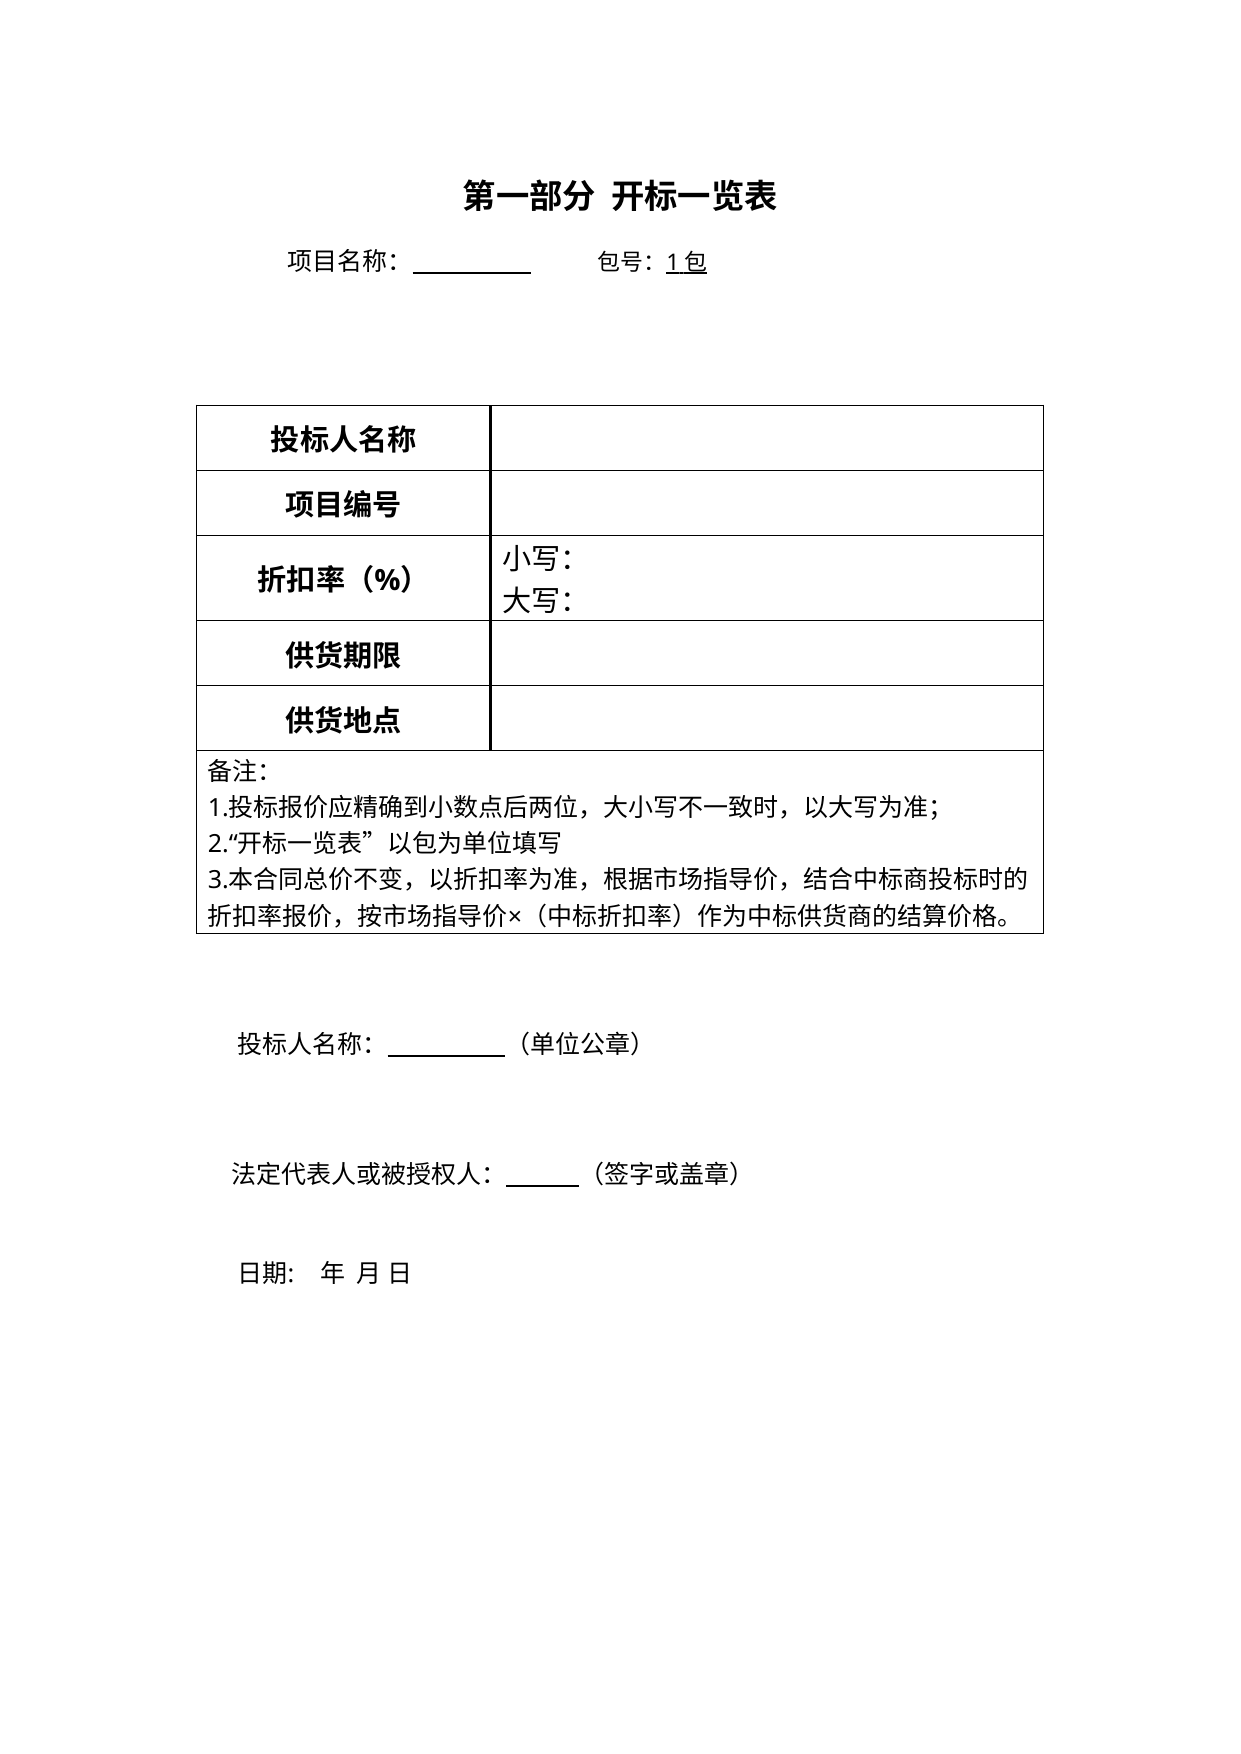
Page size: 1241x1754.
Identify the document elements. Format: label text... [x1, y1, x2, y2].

text 第一部分 开标一览表 [187, 162, 1053, 227]
text 投标人名称： （单位公章） [187, 1010, 1053, 1075]
table_cell 小写： 大写： [492, 536, 1043, 620]
table_cell 供货期限 [197, 621, 489, 685]
table_cell [492, 621, 1043, 685]
table_cell [492, 686, 1043, 750]
text 项目名称： 包号：1包 [187, 227, 1053, 292]
table_header 投标人名称 [197, 406, 489, 469]
text 法定代表人或被授权人： （签字或盖章） [187, 1140, 1053, 1205]
table_header [492, 406, 1043, 469]
table_cell [492, 471, 1043, 534]
text 日期: 年 月 日 [187, 1239, 1053, 1304]
table_cell 备注： 1.投标报价应精确到小数点后两位，大小写不一致时，以大写为准； 2.“开标一览表”以包为单位填写 3.本合同总价不变，以折扣率为准，根据市场指导价，结合中标商投标时的折扣率报价，按市场指导价×（中标折扣率）作为中标供货商的结算价格。 [197, 751, 1043, 932]
table_cell 项目编号 [197, 471, 489, 534]
table_cell 供货地点 [197, 686, 489, 750]
table_cell 折扣率（%） [197, 536, 489, 620]
